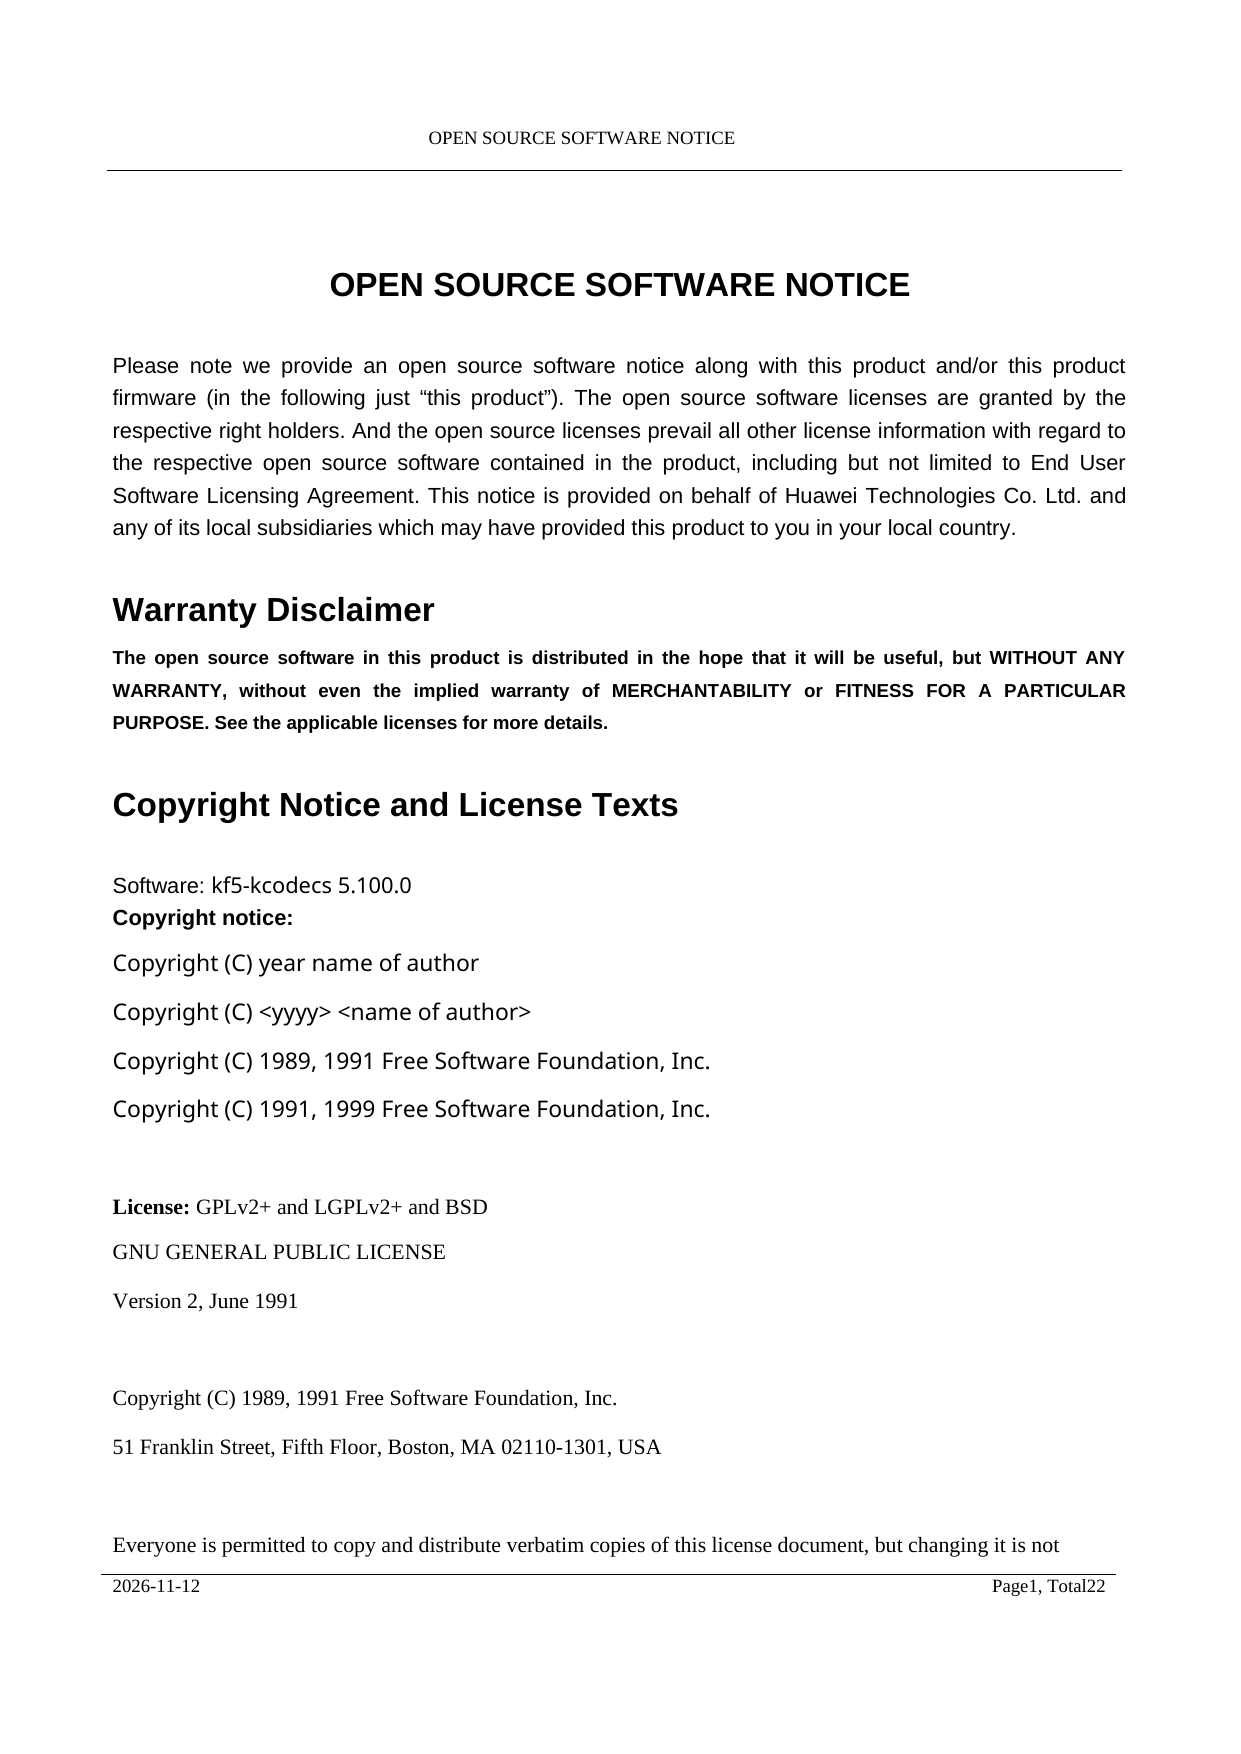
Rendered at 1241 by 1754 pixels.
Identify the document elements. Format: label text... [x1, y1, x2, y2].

text Copyright Notice and License Texts [112, 771, 1128, 836]
text Copyright notice: [112, 901, 1128, 934]
text OPEN SOURCE SOFTWARE NOTICE [112, 251, 1128, 316]
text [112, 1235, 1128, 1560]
text License: GPLv2+ and LGPLv2+ and BSD [112, 1190, 1128, 1223]
text Software: kf5-kcodecs 5.100.0 [112, 869, 1128, 901]
text Warranty Disclaimer [112, 576, 1128, 641]
text The open source software in this product is distributed in the hope that it will be useful, but WITHOUT ANY WARRANTY, without even the implied warranty of MERCHANTABILITY or FITNESS FOR A PARTICULAR PURPOSE. See the applicable licenses for more details. [112, 641, 1128, 739]
text Please note we provide an open source software notice along with this product and/or this product firmware (in the following just “this product”). The open source software licenses are granted by the respective right holders. And the open source licenses prevail all other license information with regard to the respective open source software contained in the product, including but not limited to End User Software Licensing Agreement. This notice is provided on behalf of Huawei Technologies Co. Ltd. and any of its local subsidiaries which may have provided this product to you in your local country. [112, 349, 1128, 544]
text Copyright (C) year name of author Copyright (C) <yyyy> <name of author> Copyright (C) 1989, 1991 Free Software Foundation, Inc. Copyright (C) 1991, 1999 Free Software Foundation, Inc. [112, 947, 1128, 1174]
